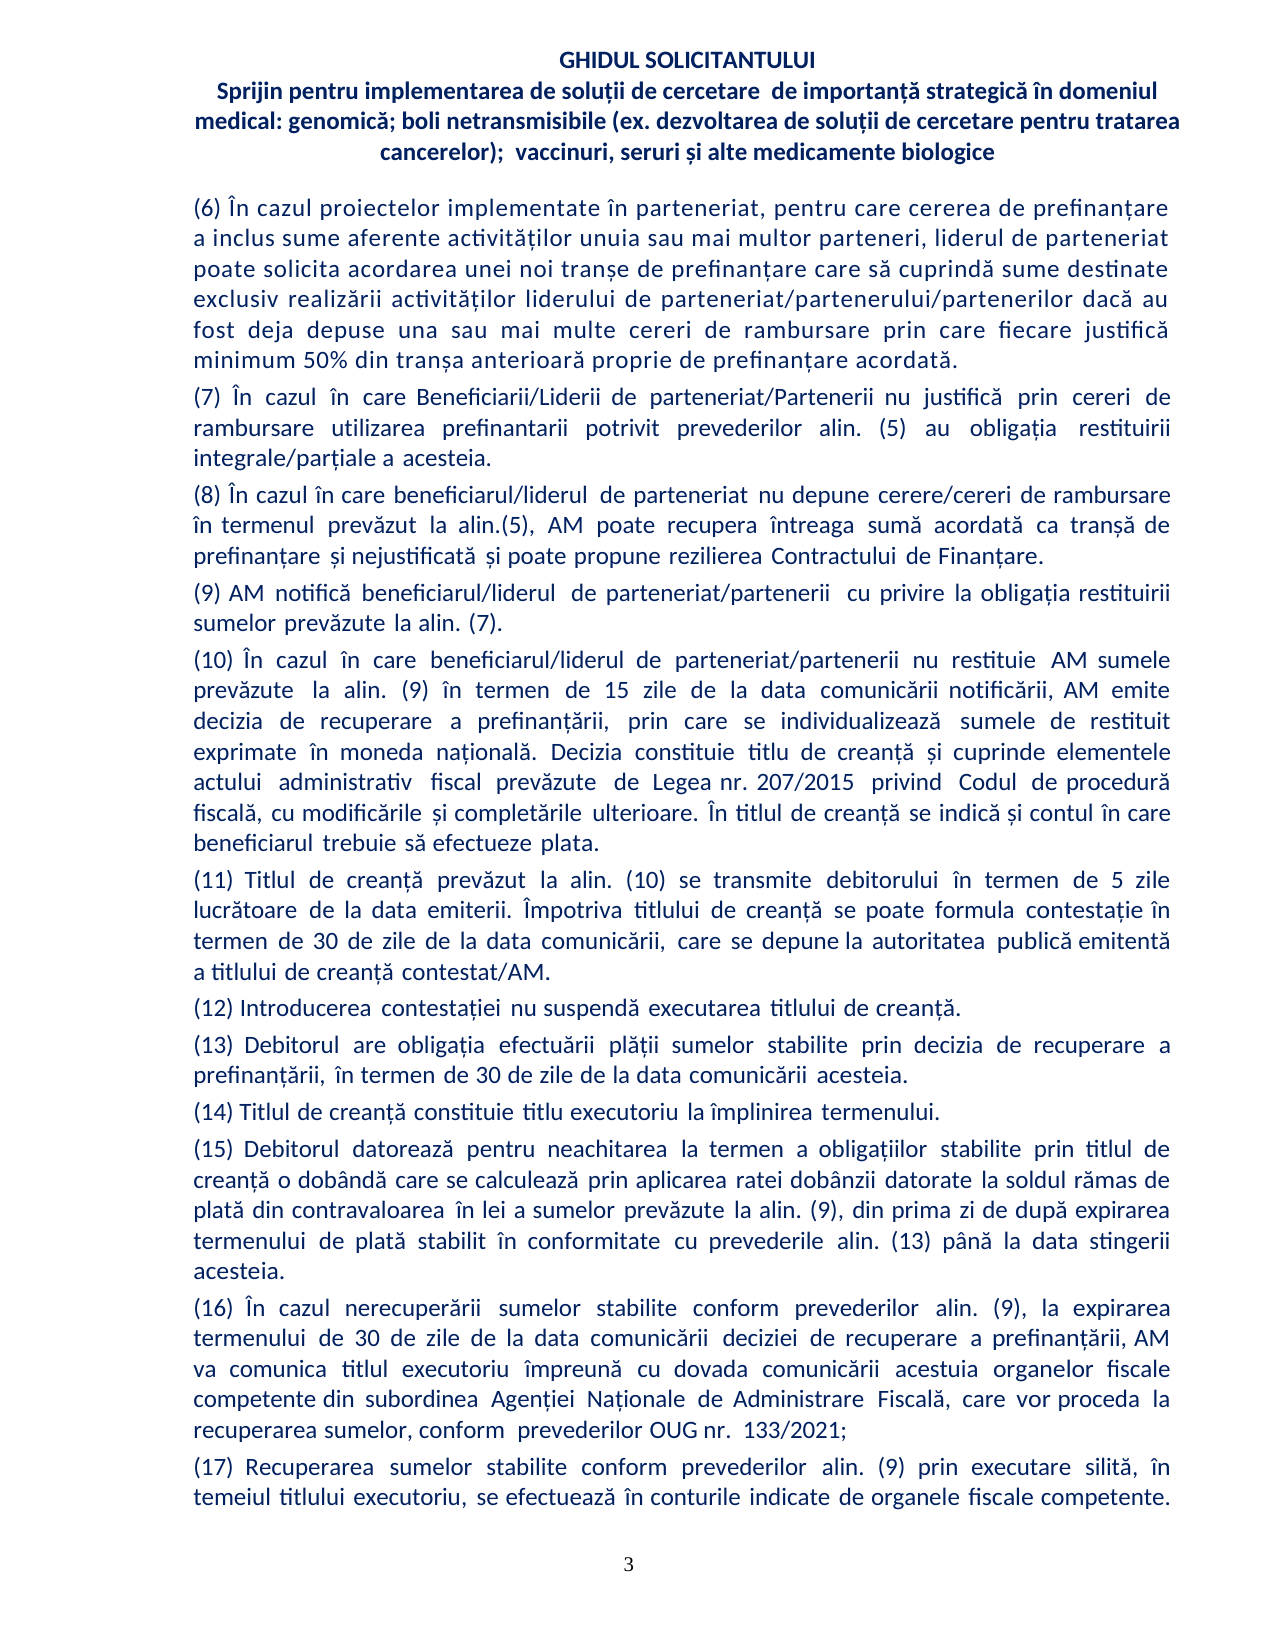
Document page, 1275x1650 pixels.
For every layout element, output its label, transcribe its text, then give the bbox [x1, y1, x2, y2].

text (11) Titlul de creanţă prevăzut la alin. (10) se transmite debitorului în termen de 5 zile lucrătoare de la data emiterii. Împotriva titlului de creanţă se poate formula contestaţie în termen de 30 de zile de la data comunicării, care se depune la autoritatea publică emitentă a titlului de creanţă contestat/AM. [193, 864, 1171, 986]
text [193, 1451, 1171, 1512]
text (13) Debitorul are obligaţia efectuării plăţii sumelor stabilite prin decizia de recuperare a prefinanţării, în termen de 30 de zile de la data comunicării acesteia. [193, 1029, 1171, 1090]
text (6) În cazul proiectelor implementate în parteneriat, pentru care cererea de prefinanţare a inclus sume aferente activităţilor unuia sau mai multor parteneri, liderul de parteneriat poate solicita acordarea unei noi tranşe de prefinanţare care să cuprindă sume destinate exclusiv realizării activităţilor liderului de parteneriat/partenerului/partenerilor dacă au fost deja depuse una sau mai multe cereri de rambursare prin care fiecare justifică minimum 50% din tranşa anterioară proprie de prefinanţare acordată. [193, 192, 1171, 375]
text (14) Titlul de creanţă constituie titlu executoriu la împlinirea termenului. [193, 1096, 1171, 1127]
text (7) În cazul în care Beneficiarii/Liderii de parteneriat/Partenerii nu justifică prin cereri de rambursare utilizarea prefinantarii potrivit prevederilor alin. (5) au obligaţia restituirii integrale/parţiale a acesteia. [193, 381, 1171, 473]
text (10) În cazul în care beneficiarul/liderul de parteneriat/partenerii nu restituie AM sumele prevăzute la alin. (9) în termen de 15 zile de la data comunicării notificării, AM emite decizia de recuperare a prefinanţării, prin care se individualizează sumele de restituit exprimate în moneda naţională. Decizia constituie titlu de creanţă şi cuprinde elementele actului administrativ fiscal prevăzute de Legea nr. 207/2015 privind Codul de procedură fiscală, cu modificările şi completările ulterioare. În titlul de creanţă se indică şi contul în care beneficiarul trebuie să efectueze plata. [193, 644, 1171, 858]
text (16) În cazul nerecuperării sumelor stabilite conform prevederilor alin. (9), la expirarea termenului de 30 de zile de la data comunicării deciziei de recuperare a prefinanţării, AM va comunica titlul executoriu împreună cu dovada comunicării acestuia organelor fiscale competente din subordinea Agenţiei Naţionale de Administrare Fiscală, care vor proceda la recuperarea sumelor, conform prevederilor OUG nr. 133/2021; [193, 1292, 1171, 1445]
text (12) Introducerea contestaţiei nu suspendă executarea titlului de creanţă. [193, 992, 1198, 1023]
text (9) AM notifică beneficiarul/liderul de parteneriat/partenerii cu privire la obligaţia restituirii sumelor prevăzute la alin. (7). [193, 577, 1171, 638]
text (15) Debitorul datorează pentru neachitarea la termen a obligaţiilor stabilite prin titlul de creanţă o dobândă care se calculează prin aplicarea ratei dobânzii datorate la soldul rămas de plată din contravaloarea în lei a sumelor prevăzute la alin. (9), din prima zi de după expirarea termenului de plată stabilit în conformitate cu prevederile alin. (13) până la data stingerii acesteia. [193, 1133, 1171, 1286]
text (8) În cazul în care beneficiarul/liderul de parteneriat nu depune cerere/cereri de rambursare în termenul prevăzut la alin.(5), AM poate recupera întreaga sumă acordată ca tranşă de prefinanţare şi nejustificată şi poate propune rezilierea Contractului de Finanţare. [193, 479, 1171, 571]
